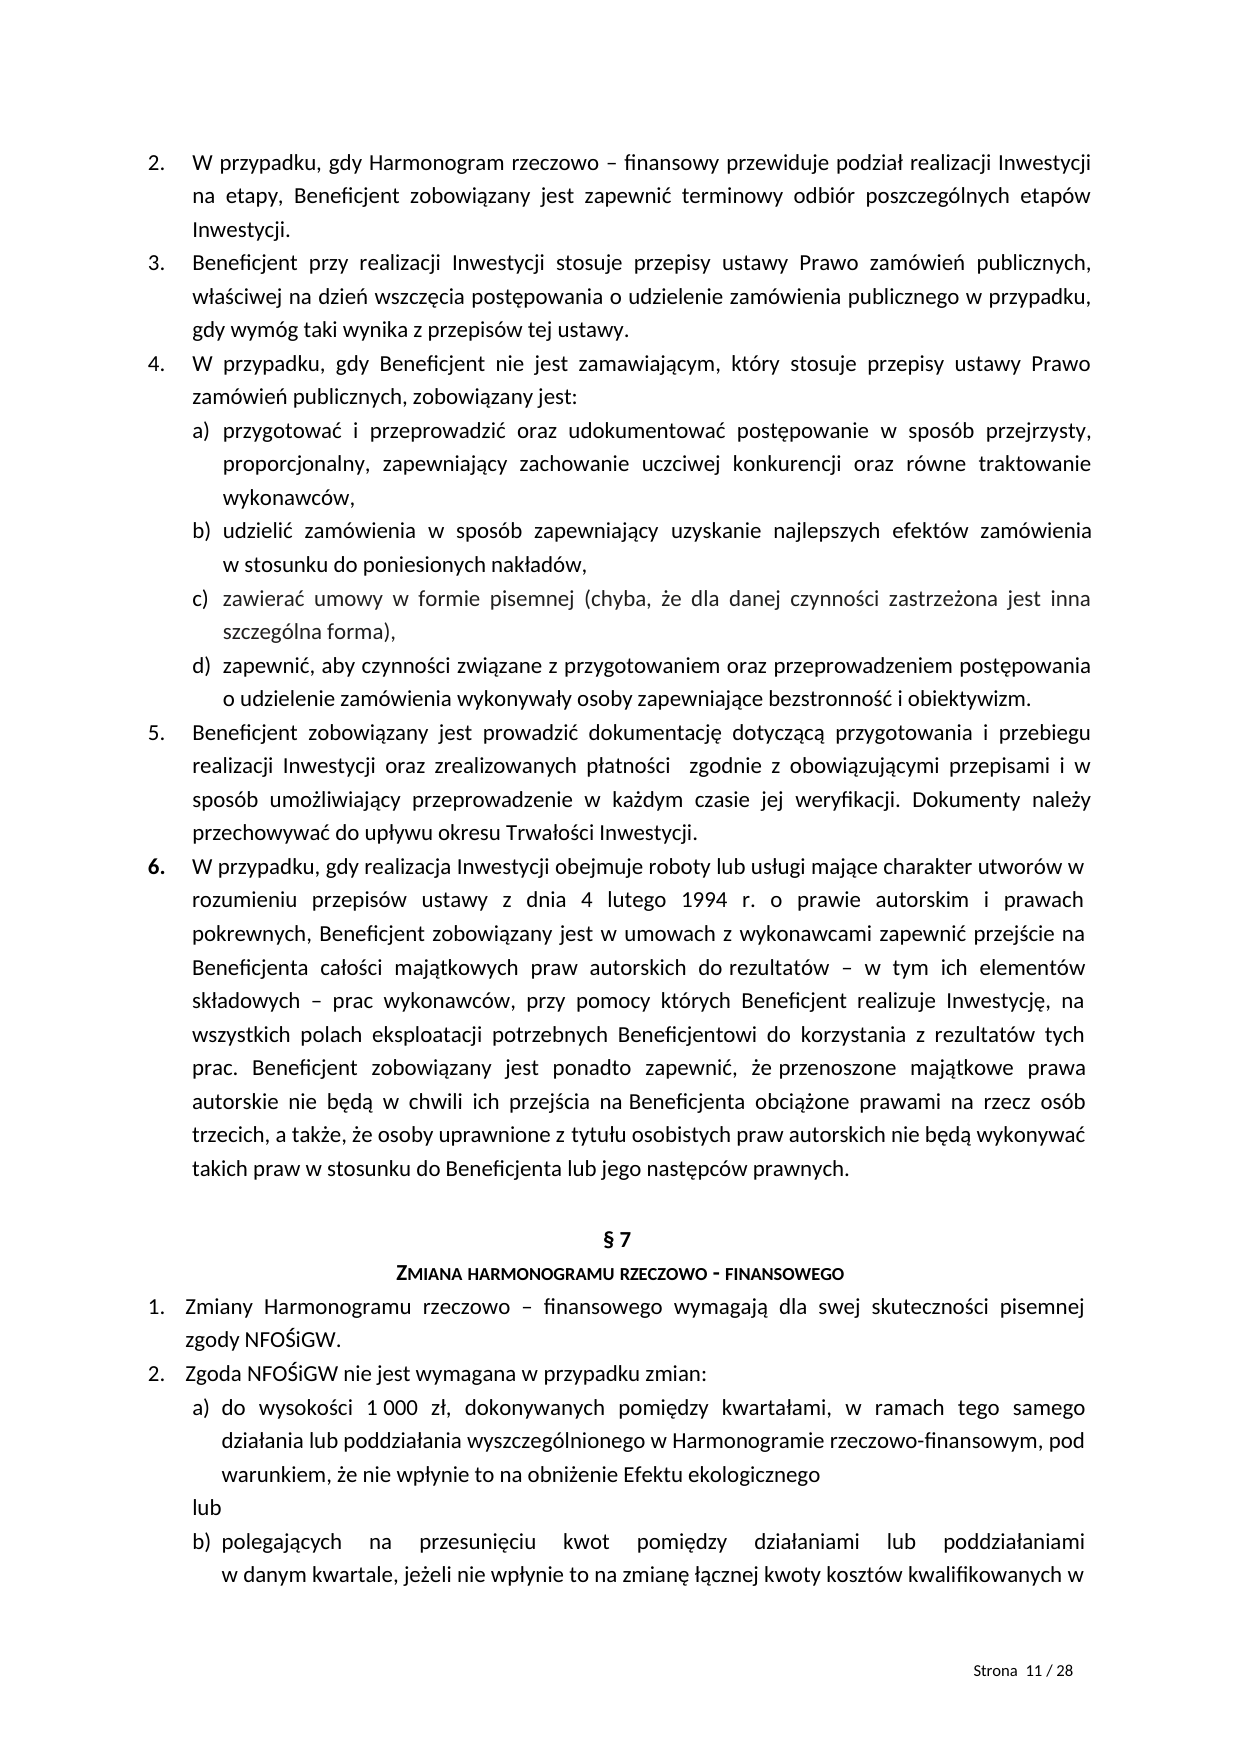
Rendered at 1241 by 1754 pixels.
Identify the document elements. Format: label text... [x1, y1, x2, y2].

title W przypadku, gdy realizacja Inwestycji obejmuje roboty lub usługi mające charakter utworów w rozumieniu przepisów ustawy z dnia 4 lutego 1994 r. o prawie autorskim i prawach pokrewnych, Beneficjent zobowiązany jest w umowach z wykonawcami zapewnić przejście na Beneficjenta całości majątkowych praw autorskich do rezultatów – w tym ich elementów składowych – prac wykonawców, przy pomocy których Beneficjent realizuje Inwestycję, na wszystkich polach eksploatacji potrzebnych Beneficjentowi do korzystania z rezultatów tych prac. Beneficjent zobowiązany jest ponadto zapewnić, że przenoszone majątkowe prawa autorskie nie będą w chwili ich przejścia na Beneficjenta obciążone prawami na rzecz osób trzecich, a także, że osoby uprawnione z tytułu osobistych praw autorskich nie będą wykonywać takich praw w stosunku do Beneficjenta lub jego następców prawnych. [148, 852, 1086, 1182]
title Beneficjent przy realizacji Inwestycji stosuje przepisy ustawy Prawo zamówień publicznych, właściwej na dzień wszczęcia postępowania o udzielenie zamówienia publicznego w przypadku, gdy wymóg taki wynika z przepisów tej ustawy. [148, 248, 1093, 343]
list zawierać umowy w formie pisemnej (chyba, że dla danej czynności zastrzeżona jest inna szczególna forma), [192, 584, 1093, 645]
list przygotować i przeprowadzić oraz udokumentować postępowanie w sposób przejrzysty, proporcjonalny, zapewniający zachowanie uczciwej konkurencji oraz równe traktowanie wykonawców, [192, 416, 1093, 511]
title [192, 1527, 1086, 1588]
list udzielić zamówienia w sposób zapewniający uzyskanie najlepszych efektów zamówienia w stosunku do poniesionych nakładów, [192, 517, 1093, 578]
title lub [192, 1493, 1086, 1521]
title Zmiany Harmonogramu rzeczowo – finansowego wymagają dla swej skuteczności pisemnej zgody NFOŚiGW. [148, 1292, 1086, 1353]
title W przypadku, gdy Beneficjent nie jest zamawiającym, który stosuje przepisy ustawy Prawo zamówień publicznych, zobowiązany jest: [148, 349, 1093, 410]
title W przypadku, gdy Harmonogram rzeczowo – finansowy przewiduje podział realizacji Inwestycji na etapy, Beneficjent zobowiązany jest zapewnić terminowy odbiór poszczególnych etapów Inwestycji. [148, 148, 1093, 243]
title do wysokości 1 000 zł, dokonywanych pomiędzy kwartałami, w ramach tego samego działania lub poddziałania wyszczególnionego w Harmonogramie rzeczowo-finansowym, pod warunkiem, że nie wpłynie to na obniżenie Efektu ekologicznego [192, 1393, 1086, 1488]
title Beneficjent zobowiązany jest prowadzić dokumentację dotyczącą przygotowania i przebiegu realizacji Inwestycji oraz zrealizowanych płatności zgodnie z obowiązującymi przepisami i w sposób umożliwiający przeprowadzenie w każdym czasie jej weryfikacji. Dokumenty należy przechowywać do upływu okresu Trwałości Inwestycji. [148, 718, 1093, 846]
title Zgoda NFOŚiGW nie jest wymagana w przypadku zmian: [148, 1359, 1086, 1387]
list zapewnić, aby czynności związane z przygotowaniem oraz przeprowadzeniem postępowania o udzielenie zamówienia wykonywały osoby zapewniające bezstronność i obiektywizm. [192, 651, 1093, 712]
title § 7 [148, 1225, 1086, 1253]
title Zmiana harmonogramu rzeczowo - finansowego [148, 1258, 1093, 1286]
